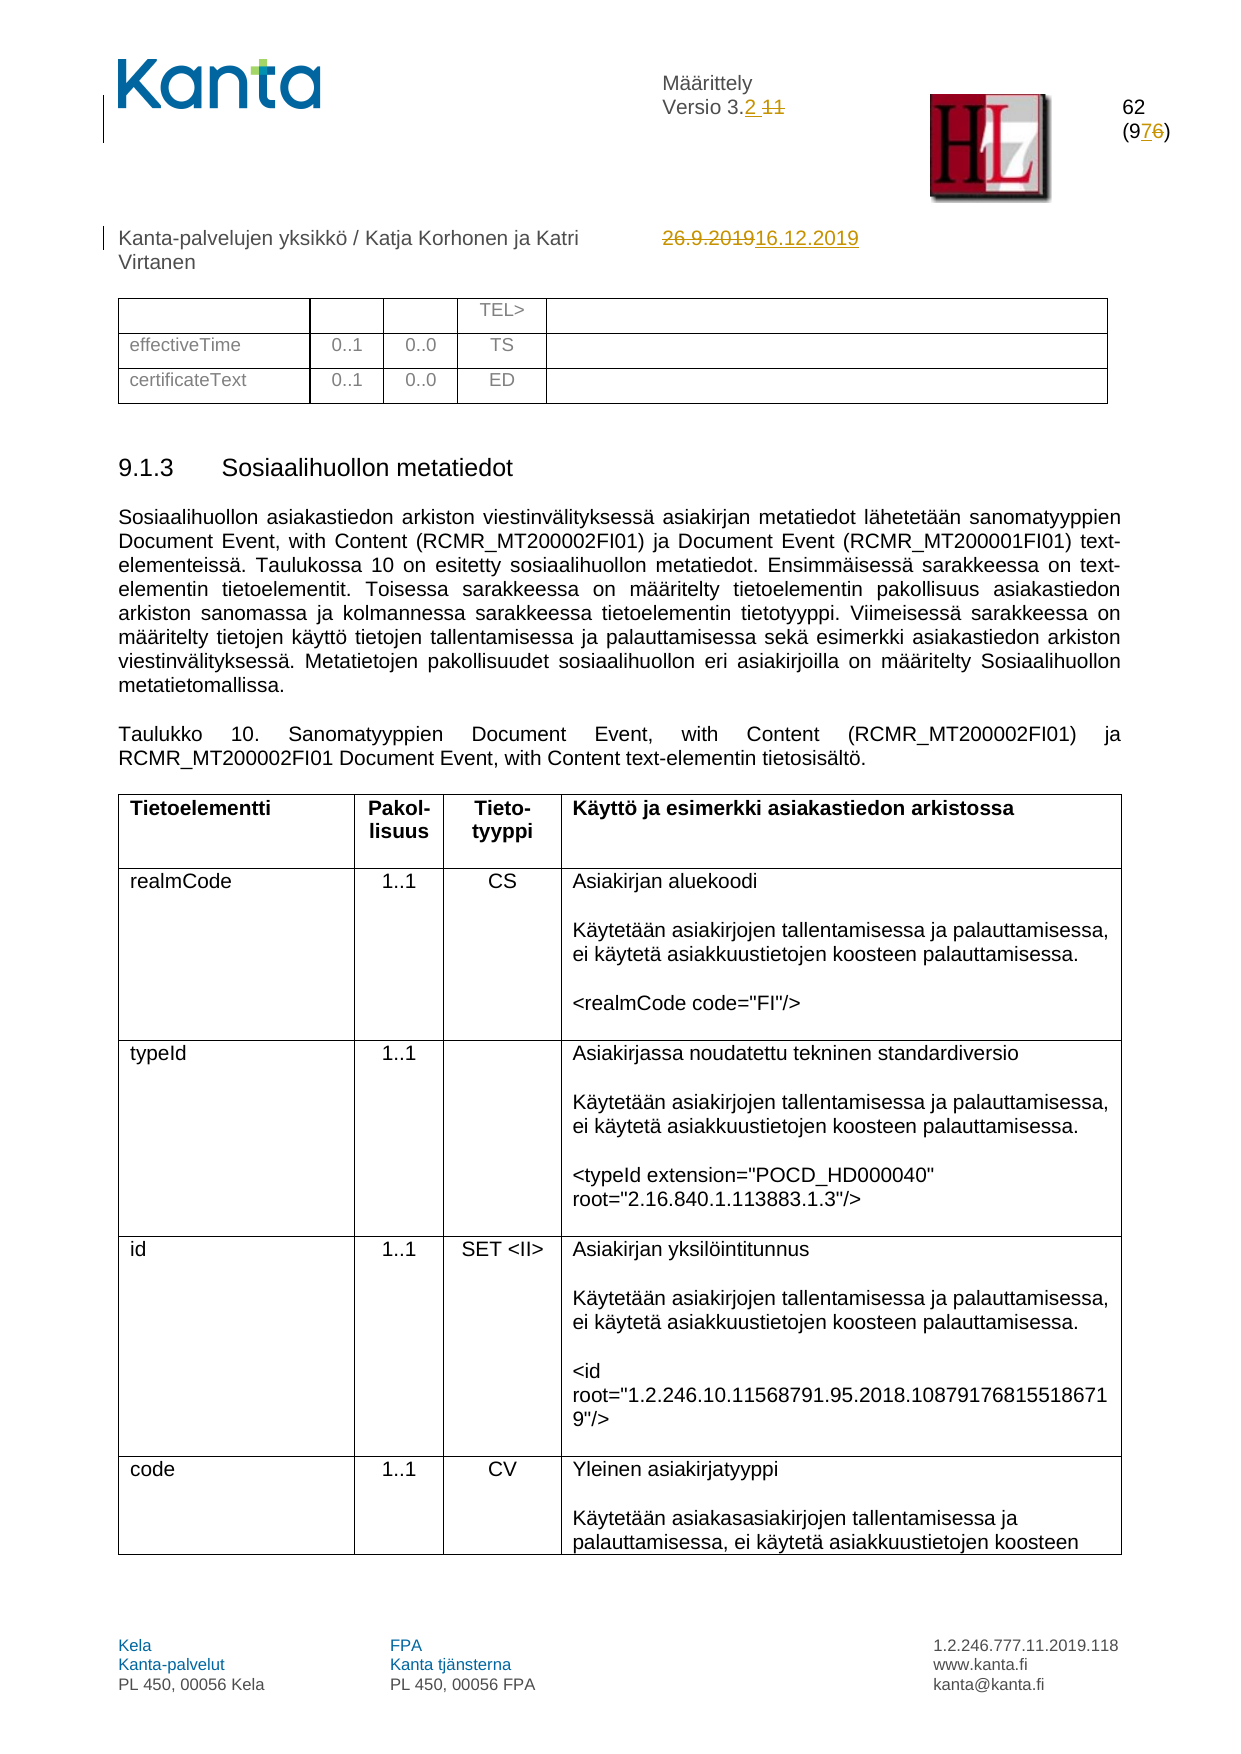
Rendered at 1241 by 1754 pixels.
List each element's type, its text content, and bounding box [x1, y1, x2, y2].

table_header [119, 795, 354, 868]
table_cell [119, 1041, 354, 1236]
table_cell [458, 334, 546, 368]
picture [118, 59, 321, 109]
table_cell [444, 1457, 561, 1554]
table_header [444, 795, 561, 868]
text Taulukko 10. Sanomatyyppien Document Event, with Content (RCMR_MT200002FI01) ja RCMR_MT200002FI01 Document Event, with Content text-elementin tietosisältö. [118, 721, 1122, 769]
subtitle Sosiaalihuollon metatiedot [118, 453, 1122, 482]
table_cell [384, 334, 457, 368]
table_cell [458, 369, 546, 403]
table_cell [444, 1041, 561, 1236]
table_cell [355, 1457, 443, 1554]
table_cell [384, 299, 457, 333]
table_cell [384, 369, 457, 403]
picture [930, 94, 1053, 203]
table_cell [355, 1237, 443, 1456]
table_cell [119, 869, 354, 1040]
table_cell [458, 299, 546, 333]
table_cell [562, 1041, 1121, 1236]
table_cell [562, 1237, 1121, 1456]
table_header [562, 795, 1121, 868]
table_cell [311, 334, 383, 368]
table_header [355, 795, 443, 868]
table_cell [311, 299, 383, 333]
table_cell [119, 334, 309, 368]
text Sosiaalihuollon asiakastiedon arkiston viestinvälityksessä asiakirjan metatiedot lähetetään sanomatyyppien Document Event, with Content (RCMR_MT200002FI01) ja Document Event (RCMR_MT200001FI01) text-elementeissä. Taulukossa 10 on esitetty sosiaalihuollon metatiedot. Ensimmäisessä sarakkeessa on text-elementin tietoelementit. Toisessa sarakkeessa on määritelty tietoelementin pakollisuus asiakastiedon arkiston sanomassa ja kolmannessa sarakkeessa tietoelementin tietotyyppi. Viimeisessä sarakkeessa on määritelty tietojen käyttö tietojen tallentamisessa ja palauttamisessa sekä esimerkki asiakastiedon arkiston viestinvälityksessä. Metatietojen pakollisuudet sosiaalihuollon eri asiakirjoilla on määritelty Sosiaalihuollon metatietomallissa. [118, 505, 1122, 696]
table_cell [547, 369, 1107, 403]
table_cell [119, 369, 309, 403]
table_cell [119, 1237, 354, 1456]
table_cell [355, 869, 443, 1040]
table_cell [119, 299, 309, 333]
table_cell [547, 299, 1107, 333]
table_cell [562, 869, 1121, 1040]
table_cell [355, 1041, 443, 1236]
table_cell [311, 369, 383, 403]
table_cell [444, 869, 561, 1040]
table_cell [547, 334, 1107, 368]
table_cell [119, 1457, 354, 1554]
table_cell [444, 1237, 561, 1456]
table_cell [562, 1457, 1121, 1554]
